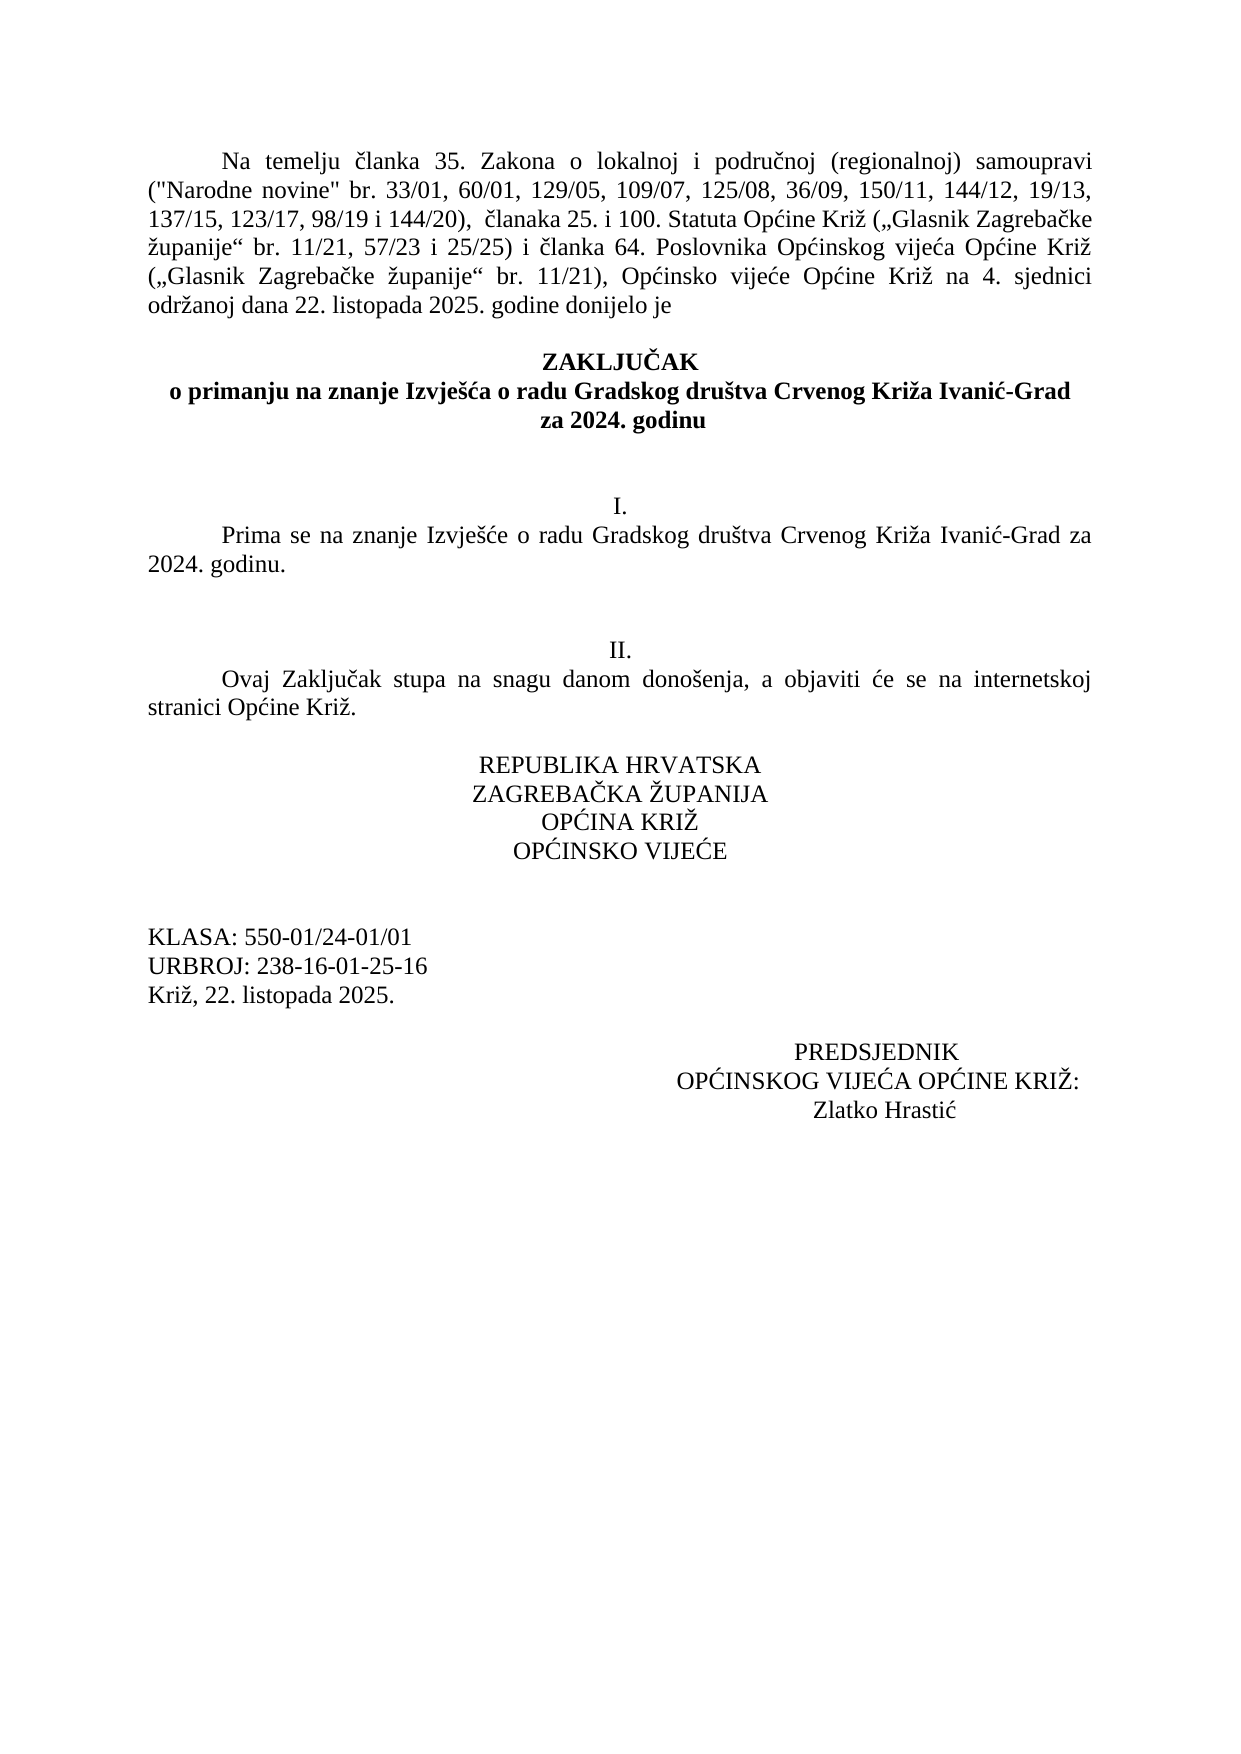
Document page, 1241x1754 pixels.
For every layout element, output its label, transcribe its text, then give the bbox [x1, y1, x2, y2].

text Križ, 22. listopada 2025. [148, 980, 1093, 1009]
text ZAKLJUČAK [148, 347, 1093, 376]
text II. [148, 635, 1093, 664]
text REPUBLIKA HRVATSKA [148, 750, 1093, 779]
text za 2024. godinu [148, 405, 1093, 434]
text Zlatko Hrastić [148, 1095, 1093, 1124]
text KLASA: 550-01/24-01/01 [148, 922, 1093, 951]
text Na temelju članka 35. Zakona o lokalnoj i područnoj (regionalnoj) samoupravi ("Narodne novine" br. 33/01, 60/01, 129/05, 109/07, 125/08, 36/09, 150/11, 144/12, 19/13, 137/15, 123/17, 98/19 i 144/20), članaka 25. i 100. Statuta Općine Križ („Glasnik Zagrebačke županije“ br. 11/21, 57/23 i 25/25) i članka 64. Poslovnika Općinskog vijeća Općine Križ („Glasnik Zagrebačke županije“ br. 11/21), Općinsko vijeće Općine Križ na 4. sjednici održanoj dana 22. listopada 2025. godine donijelo je [148, 146, 1093, 319]
text Ovaj Zaključak stupa na snagu danom donošenja, a objaviti će se na internetskoj stranici Općine Križ. [148, 664, 1093, 721]
text Prima se na znanje Izvješće o radu Gradskog društva Crvenog Križa Ivanić-Grad za 2024. godinu. [148, 520, 1093, 577]
text OPĆINSKOG VIJEĆA OPĆINE KRIŽ: [148, 1066, 1093, 1095]
text o primanju na znanje Izvješća o radu Gradskog društva Crvenog Križa Ivanić-Grad [148, 376, 1093, 405]
text OPĆINSKO VIJEĆE [148, 836, 1093, 865]
text PREDSJEDNIK [148, 1037, 1093, 1066]
text I. [148, 491, 1093, 520]
text ZAGREBAČKA ŽUPANIJA [148, 779, 1093, 807]
text OPĆINA KRIŽ [148, 807, 1093, 836]
text URBROJ: 238-16-01-25-16 [148, 951, 1093, 980]
